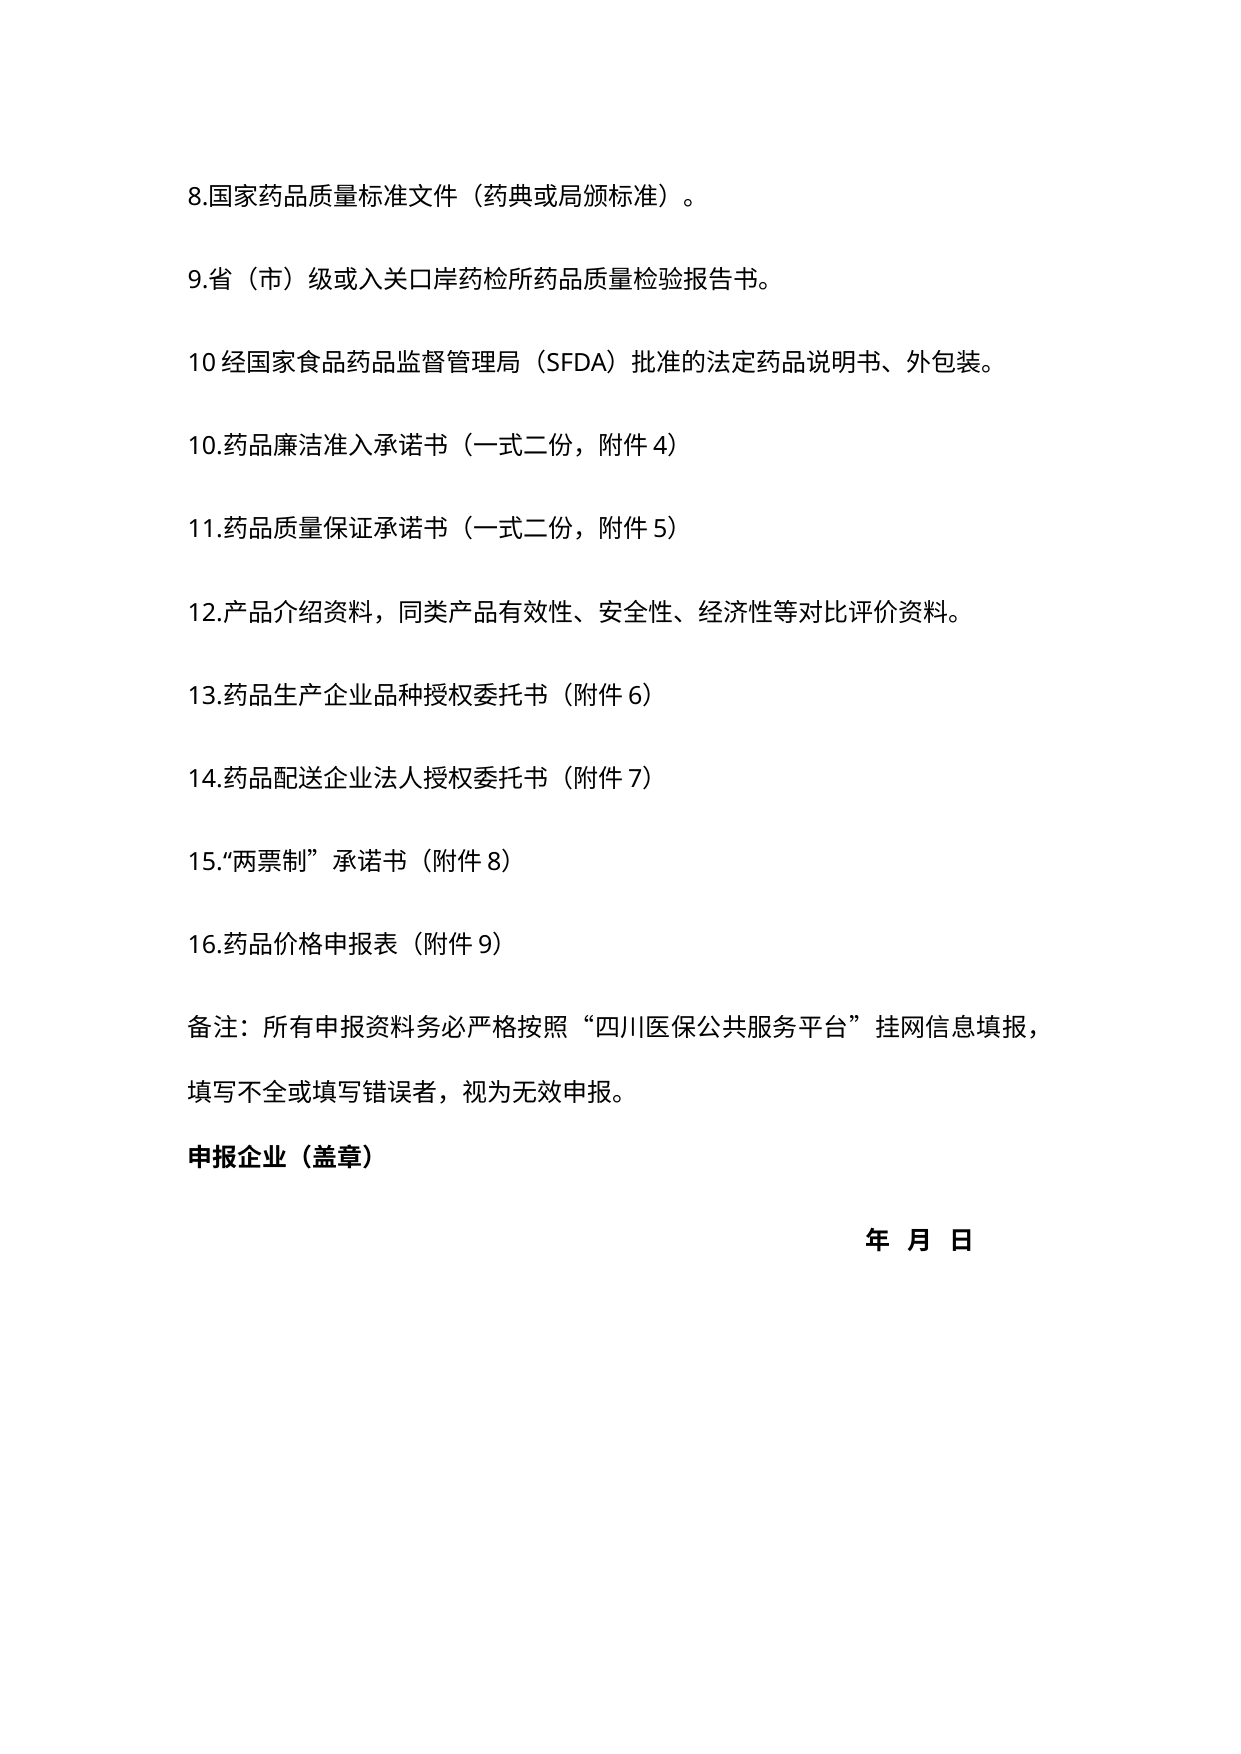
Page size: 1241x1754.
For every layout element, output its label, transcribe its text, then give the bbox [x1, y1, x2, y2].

list 12.产品介绍资料，同类产品有效性、安全性、经济性等对比评价资料。 [187, 578, 1053, 643]
list 16.药品价格申报表（附件9） [187, 910, 1053, 975]
list 8.国家药品质量标准文件（药典或局颁标准）。 [187, 162, 1053, 227]
list 10.药品廉洁准入承诺书（一式二份，附件4） [187, 411, 1053, 476]
text 备注：所有申报资料务必严格按照“四川医保公共服务平台”挂网信息填报，填写不全或填写错误者，视为无效申报。 [187, 993, 1053, 1123]
list 11.药品质量保证承诺书（一式二份，附件5） [187, 494, 1053, 559]
text 申报企业（盖章） [187, 1123, 1053, 1188]
list 13.药品生产企业品种授权委托书（附件6） [187, 661, 1053, 726]
list 15.“两票制”承诺书（附件8） [187, 827, 1053, 892]
list 14.药品配送企业法人授权委托书（附件7） [187, 744, 1053, 809]
list 9.省（市）级或入关口岸药检所药品质量检验报告书。 [187, 245, 1053, 310]
list 10经国家食品药品监督管理局（SFDA）批准的法定药品说明书、外包装。 [187, 328, 1053, 393]
text 年 月 日 [187, 1206, 1053, 1271]
